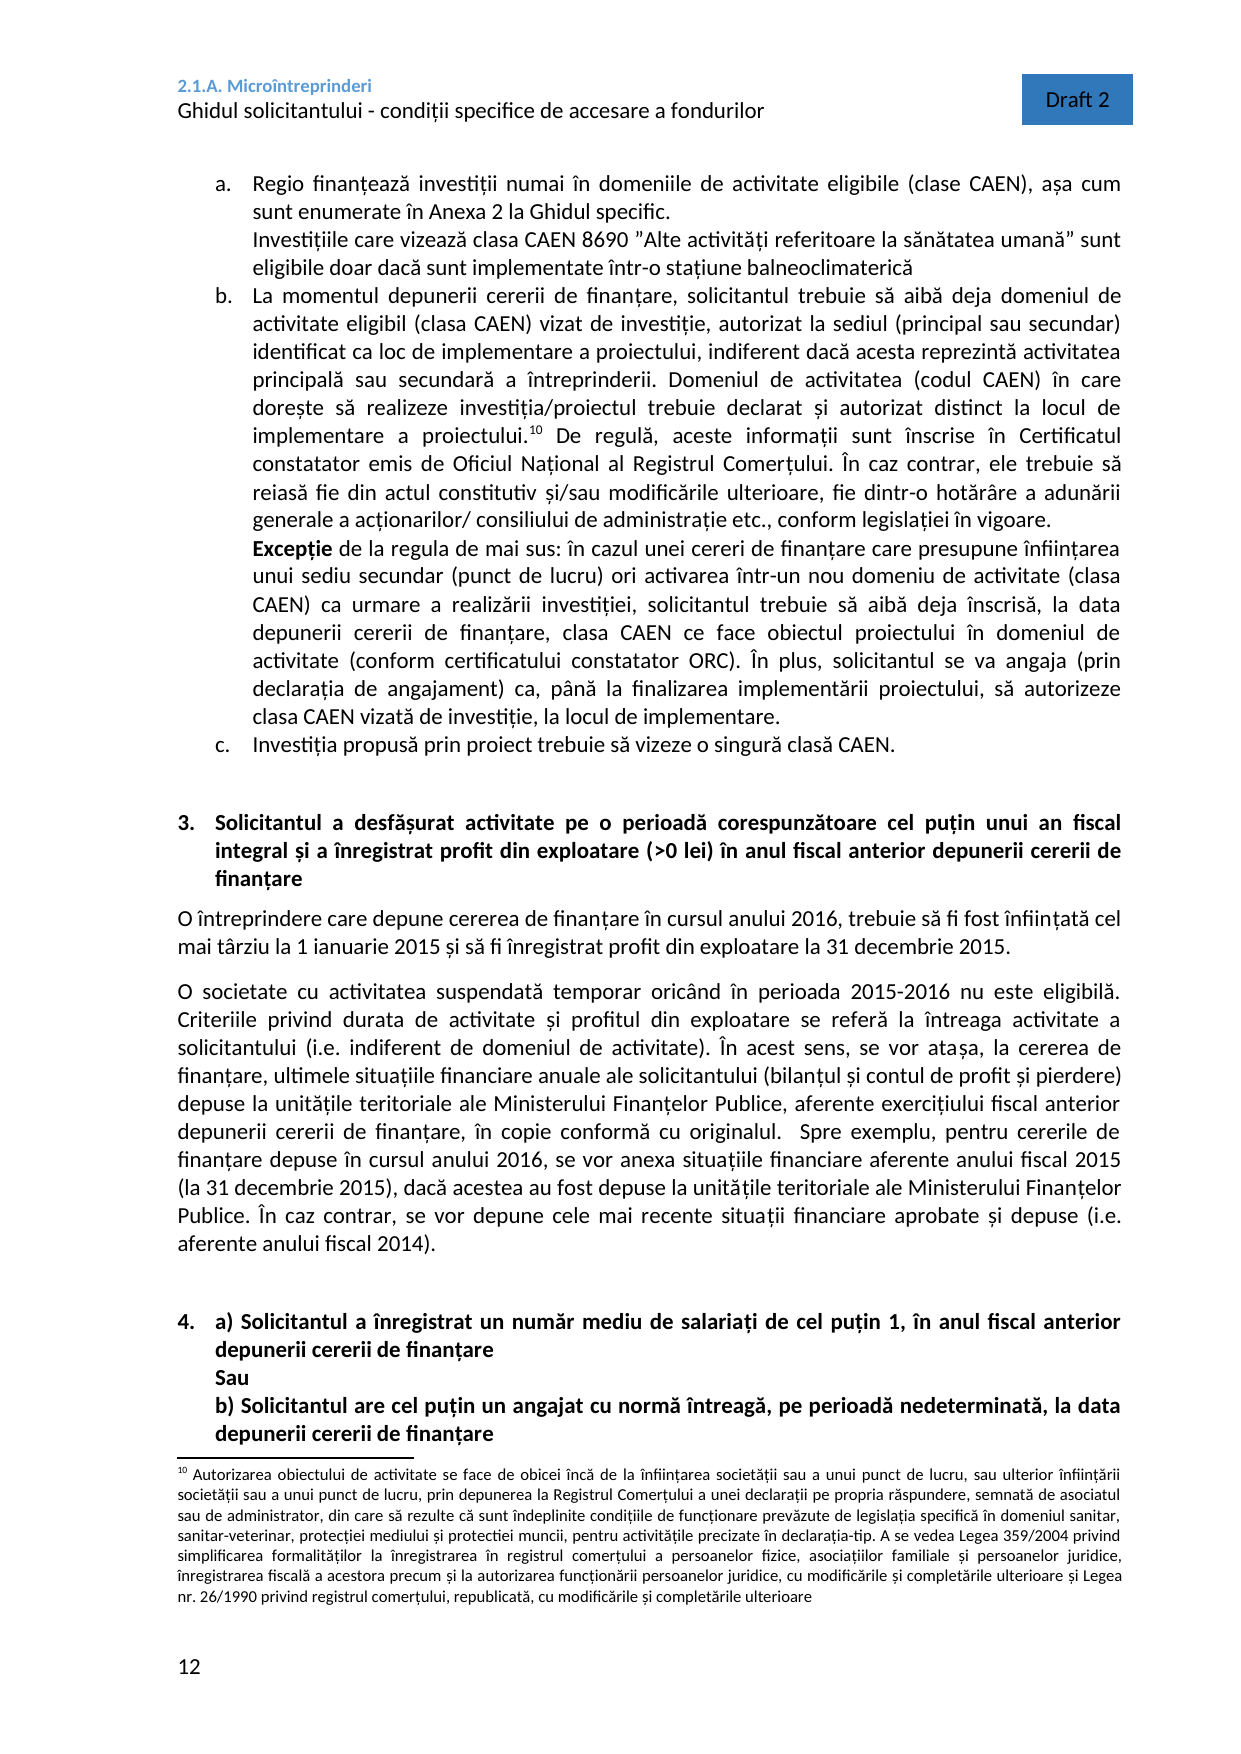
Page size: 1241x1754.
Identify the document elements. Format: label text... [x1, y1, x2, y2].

list Regio finanţează investiţii numai în domeniile de activitate eligibile (clase CAEN), așa cum sunt enumerate în Anexa 2 la Ghidul specific. [215, 169, 1122, 225]
text Solicitantul a desfăşurat activitate pe o perioadă corespunzătoare cel puţin unui an fiscal integral și a înregistrat profit din exploatare (>0 lei) în anul fiscal anterior depunerii cererii de finanțare [177, 808, 1122, 892]
list Sau [215, 1363, 1122, 1391]
text O întreprindere care depune cererea de finanţare în cursul anului 2016, trebuie să fi fost înfiinţată cel mai târziu la 1 ianuarie 2015 și să fi înregistrat profit din exploatare la 31 decembrie 2015. [177, 904, 1122, 960]
list b) Solicitantul are cel puțin un angajat cu normă întreagă, pe perioadă nedeterminată, la data depunerii cererii de finanțare [215, 1391, 1122, 1447]
list La momentul depunerii cererii de finanţare, solicitantul trebuie să aibă deja domeniul de activitate eligibil (clasa CAEN) vizat de investiție, autorizat la sediul (principal sau secundar) identificat ca loc de implementare a proiectului, indiferent dacă acesta reprezintă activitatea principală sau secundară a întreprinderii. Domeniul de activitatea (codul CAEN) în care doreşte să realizeze investiţia/proiectul trebuie declarat și autorizat distinct la locul de implementare a proiectului. De regulă, aceste informaţii sunt înscrise în Certificatul constatator emis de Oficiul Național al Registrul Comerţului. În caz contrar, ele trebuie să reiasă fie din actul constitutiv şi/sau modificările ulterioare, fie dintr-o hotărâre a adunării generale a acţionarilor/ consiliului de administraţie etc., conform legislaţiei în vigoare. [215, 281, 1122, 534]
list Excepție de la regula de mai sus: în cazul unei cereri de finanțare care presupune înființarea unui sediu secundar (punct de lucru) ori activarea într-un nou domeniu de activitate (clasa CAEN) ca urmare a realizării investiției, solicitantul trebuie să aibă deja înscrisă, la data depunerii cererii de finanțare, clasa CAEN ce face obiectul proiectului în domeniul de activitate (conform certificatului constatator ORC). În plus, solicitantul se va angaja (prin declarația de angajament) ca, până la finalizarea implementării proiectului, să autorizeze clasa CAEN vizată de investiție, la locul de implementare. [252, 534, 1122, 730]
list Investițiile care vizează clasa CAEN 8690 ”Alte activităţi referitoare la sănătatea umană” sunt eligibile doar dacă sunt implementate într-o stațiune balneoclimaterică [252, 225, 1122, 281]
text a) Solicitantul a înregistrat un număr mediu de salariați de cel puțin 1, în anul fiscal anterior depunerii cererii de finanțare [177, 1307, 1122, 1363]
text O societate cu activitatea suspendată temporar oricând în perioada 2015-2016 nu este eligibilă. Criteriile privind durata de activitate şi profitul din exploatare se referă la întreaga activitate a solicitantului (i.e. indiferent de domeniul de activitate). În acest sens, se vor ataşa, la cererea de finanţare, ultimele situaţiile financiare anuale ale solicitantului (bilanţul şi contul de profit şi pierdere) depuse la unitățile teritoriale ale Ministerului Finanțelor Publice, aferente exercițiului fiscal anterior depunerii cererii de finanțare, în copie conformă cu originalul. Spre exemplu, pentru cererile de finanţare depuse în cursul anului 2016, se vor anexa situaţiile financiare aferente anului fiscal 2015 (la 31 decembrie 2015), dacă acestea au fost depuse la unităţile teritoriale ale Ministerului Finanţelor Publice. În caz contrar, se vor depune cele mai recente situaţii financiare aprobate şi depuse (i.e. aferente anului fiscal 2014). [177, 977, 1122, 1257]
list Investiția propusă prin proiect trebuie să vizeze o singură clasă CAEN. [215, 730, 1122, 758]
